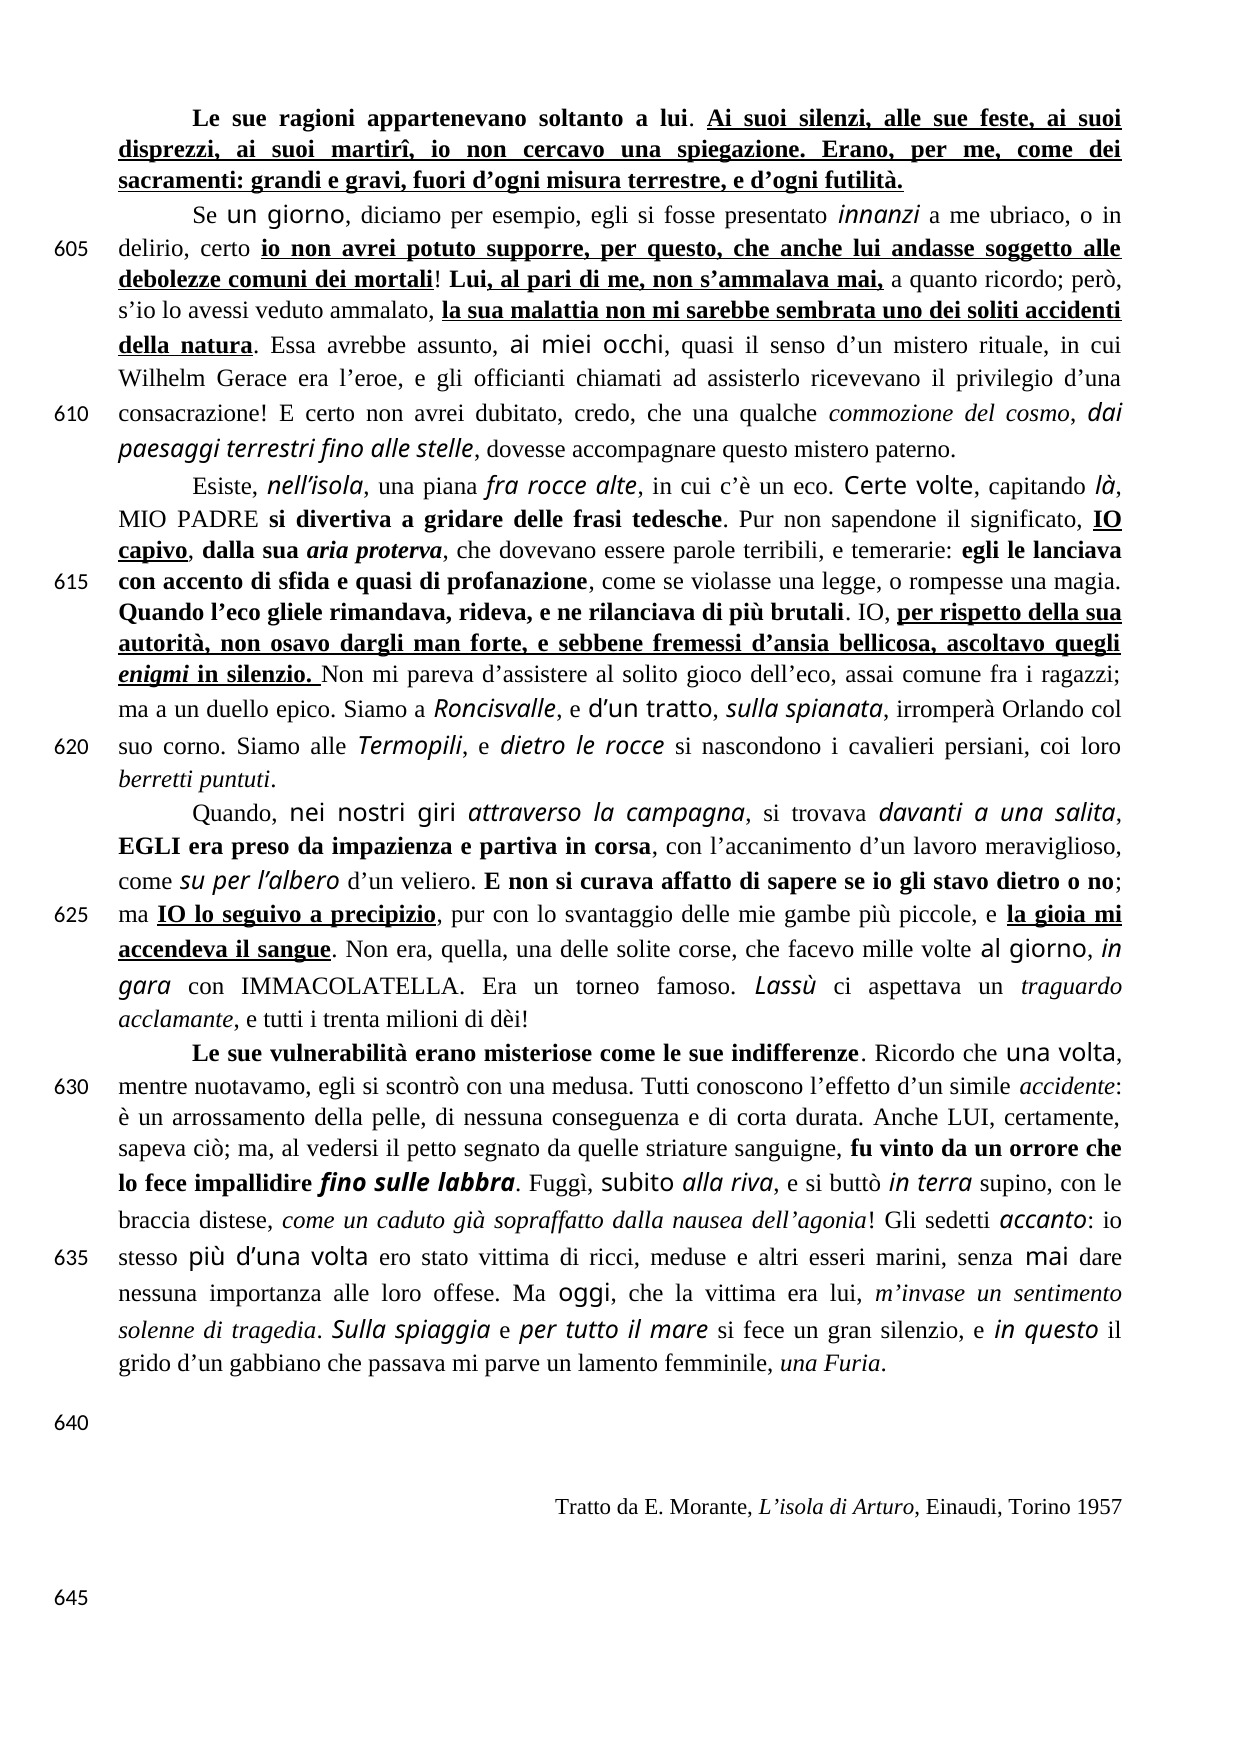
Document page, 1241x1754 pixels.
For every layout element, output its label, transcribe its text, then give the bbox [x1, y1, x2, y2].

text Le sue ragioni appartenevano soltanto a lui. Ai suoi silenzi, alle sue feste, ai suoi disprezzi, ai suoi martirî, io non cercavo una spiegazione. Erano, per me, come dei sacramenti: grandi e gravi, fuori d’ogni misura terrestre, e d’ogni futilità. [118, 161, 1122, 194]
text Le sue ragioni appartenevano soltanto a lui. Ai suoi silenzi, alle sue feste, ai suoi disprezzi, ai suoi martirî, io non cercavo una spiegazione. Erano, per me, come dei sacramenti: grandi e gravi, fuori d’ogni misura terrestre, e d’ogni futilità. [118, 103, 1122, 159]
text Tratto da E. Morante, L’isola di Arturo, Einaudi, Torino 1957 [118, 1493, 1122, 1519]
text Le sue vulnerabilità erano misteriose come le sue indifferenze. Ricordo che una volta, mentre nuotavamo, egli si scontrò con una medusa. Tutti conoscono l’effetto d’un simile accidente: è un arrossamento della pelle, di nessuna conseguenza e di corta durata. Anche LUI, certamente, sapeva ciò; ma, al vedersi il petto segnato da quelle striature sanguigne, fu vinto da un orrore che lo fece impallidire fino sulle labbra. Fuggì, subito alla riva, e si buttò in terra supino, con le braccia distese, come un caduto già sopraffatto dalla nausea dell’agonia! Gli sedetti accanto: io stesso più d’una volta ero stato vittima di ricci, meduse e altri esseri marini, senza mai dare nessuna importanza alle loro offese. Ma oggi, che la vittima era lui, m’invase un sentimento solenne di tragedia. Sulla spiaggia e per tutto il mare si fece un gran silenzio, e in questo il grido d’un gabbiano che passava mi parve un lamento femminile, una Furia. [118, 1035, 1122, 1377]
text Se un giorno, diciamo per esempio, egli si fosse presentato innanzi a me ubriaco, o in delirio, certo io non avrei potuto supporre, per questo, che anche lui andasse soggetto alle debolezze comuni dei mortali! Lui, al pari di me, non s’ammalava mai, a quanto ricordo; però, s’io lo avessi veduto ammalato, la sua malattia non mi sarebbe sembrata uno dei soliti accidenti della natura. Essa avrebbe assunto, ai miei occhi, quasi il senso d’un mistero rituale, in cui Wilhelm Gerace era l’eroe, e gli officianti chiamati ad assisterlo ricevevano il privilegio d’una consacrazione! E certo non avrei dubitato, credo, che una qualche commozione del cosmo, dai paesaggi terrestri fino alle stelle, dovesse accompagnare questo mistero paterno. [118, 197, 1122, 465]
text Esiste, nell’isola, una piana fra rocce alte, in cui c’è un eco. Certe volte, capitando là, MIO PADRE si divertiva a gridare delle frasi tedesche. Pur non sapendone il significato, IO capivo, dalla sua aria proterva, che dovevano essere parole terribili, e temerarie: egli le lanciava con accento di sfida e quasi di profanazione, come se violasse una legge, o rompesse una magia. Quando l’eco gliele rimandava, rideva, e ne rilanciava di più brutali. IO, per rispetto della sua autorità, non osavo dargli man forte, e sebbene fremessi d’ansia bellicosa, ascoltavo quegli enigmi in silenzio. Non mi pareva d’assistere al solito gioco dell’eco, assai comune fra i ragazzi; ma a un duello epico. Siamo a Roncisvalle, e d’un tratto, sulla spianata, irromperà Orlando col suo corno. Siamo alle Termopili, e dietro le rocce si nascondono i cavalieri persiani, coi loro berretti puntuti. [118, 468, 1122, 793]
text Quando, nei nostri giri attraverso la campagna, si trovava davanti a una salita, EGLI era preso da impazienza e partiva in corsa, con l’accanimento d’un lavoro meraviglioso, come su per l’albero d’un veliero. E non si curava affatto di sapere se io gli stavo dietro o no; ma IO lo seguivo a precipizio, pur con lo svantaggio delle mie gambe più piccole, e la gioia mi accendeva il sangue. Non era, quella, una delle solite corse, che facevo mille volte al giorno, in gara con IMMACOLATELLA. Era un torneo famoso. Lassù ci aspettava un traguardo acclamante, e tutti i trenta milioni di dèi! [118, 795, 1122, 1032]
